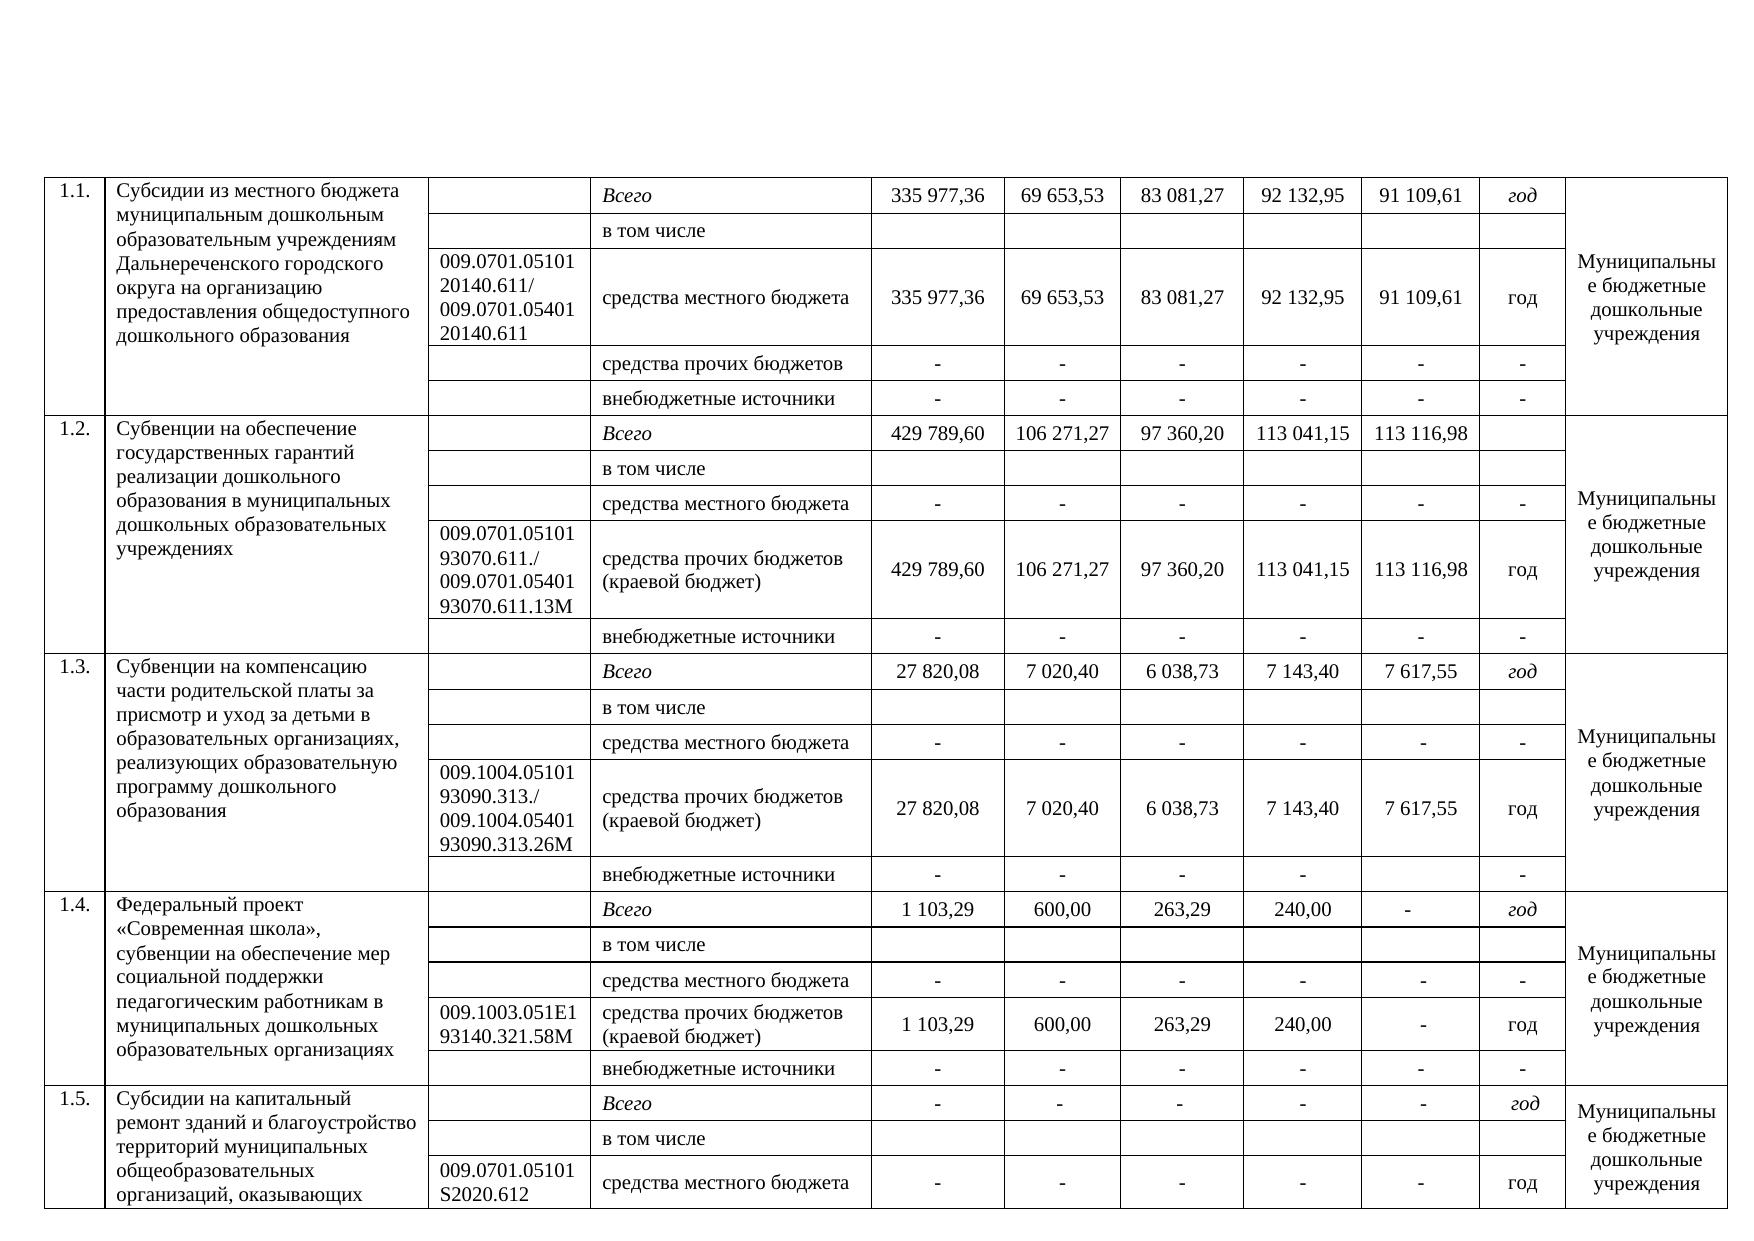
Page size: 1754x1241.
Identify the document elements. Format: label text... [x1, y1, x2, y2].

table_cell 7 617,55 [1362, 654, 1479, 689]
table_cell - [872, 346, 1004, 380]
table_cell 7 143,40 [1244, 654, 1361, 689]
table_cell [1244, 928, 1361, 961]
table_cell 27 820,08 [872, 654, 1004, 689]
table_cell - [872, 619, 1004, 653]
table_cell [872, 928, 1004, 961]
table_cell [1480, 928, 1565, 961]
table_cell средства прочих бюджетов (краевой бюджет) [591, 760, 871, 856]
table_cell 1.2. [45, 416, 104, 653]
table_cell Субвенции на компенсацию части родительской платы за присмотр и уход за детьми в образовательных организациях, реализующих образовательную программу дошкольного образования [106, 654, 428, 891]
table_cell - [1480, 381, 1565, 415]
table_cell в том числе [591, 928, 871, 961]
table_cell средства местного бюджета [591, 249, 871, 345]
table_cell - [1362, 725, 1479, 759]
table_cell [872, 214, 1004, 247]
table_cell 92 132,95 [1244, 178, 1361, 212]
table_cell - [1244, 1051, 1361, 1085]
table_cell год [1480, 1086, 1565, 1120]
table_cell год [1480, 521, 1565, 618]
table_cell в том числе [591, 214, 871, 247]
table_cell год [1480, 654, 1565, 689]
table_cell Всего [591, 892, 871, 926]
table_cell 7 617,55 [1362, 760, 1479, 856]
table_cell 7 020,40 [1005, 760, 1120, 856]
table_cell 263,29 [1121, 892, 1243, 926]
table_cell - [1121, 486, 1243, 520]
table_cell - [1005, 486, 1120, 520]
table_cell [1480, 451, 1565, 485]
table_cell [1244, 690, 1361, 724]
table_cell Субвенции на обеспечение государственных гарантий реализации дошкольного образования в муниципальных дошкольных образовательных учреждениях [106, 416, 428, 653]
table_cell 113 116,98 [1362, 416, 1479, 450]
table_cell 92 132,95 [1244, 249, 1361, 345]
table_cell [429, 892, 590, 926]
table_cell - [1480, 346, 1565, 380]
table_cell - [1005, 963, 1120, 997]
table_cell [429, 619, 590, 653]
table_cell [429, 963, 590, 997]
table_cell средства местного бюджета [591, 486, 871, 520]
table_cell - [1480, 963, 1565, 997]
table_cell Субсидии из местного бюджета муниципальным дошкольным образовательным учреждениям Дальнереченского городского округа на организацию предоставления общедоступного дошкольного образования [106, 178, 428, 415]
table_cell - [1244, 1156, 1361, 1208]
table_cell 91 109,61 [1362, 178, 1479, 212]
table_cell - [1362, 1051, 1479, 1085]
table_cell - [1121, 963, 1243, 997]
table_cell 335 977,36 [872, 249, 1004, 345]
table_cell - [872, 725, 1004, 759]
table_cell Всего [591, 416, 871, 450]
table_cell 97 360,20 [1121, 521, 1243, 618]
table_cell - [1362, 346, 1479, 380]
table_cell 263,29 [1121, 998, 1243, 1050]
table_cell в том числе [591, 451, 871, 485]
table_cell [429, 725, 590, 759]
table_cell [872, 1121, 1004, 1155]
table_cell год [1480, 249, 1565, 345]
table_cell 240,00 [1244, 892, 1361, 926]
table_cell Всего [591, 1086, 871, 1120]
table_cell [429, 1086, 590, 1120]
table_cell [1121, 451, 1243, 485]
table_cell [429, 1051, 590, 1085]
table_cell - [872, 1086, 1004, 1120]
table_cell [1244, 214, 1361, 247]
table_cell - [1121, 1051, 1243, 1085]
table_cell - [1362, 619, 1479, 653]
table_cell - [1244, 1086, 1361, 1120]
table_cell 6 038,73 [1121, 760, 1243, 856]
table_cell в том числе [591, 1121, 871, 1155]
table_cell средства прочих бюджетов (краевой бюджет) [591, 521, 871, 618]
table_cell - [1362, 963, 1479, 997]
table_cell 97 360,20 [1121, 416, 1243, 450]
table_cell 240,00 [1244, 998, 1361, 1050]
table_cell 600,00 [1005, 892, 1120, 926]
table_cell [1362, 857, 1479, 891]
table_cell [1480, 214, 1565, 247]
table_cell 106 271,27 [1005, 521, 1120, 618]
table_cell год [1480, 998, 1565, 1050]
table_cell [1005, 214, 1120, 247]
table_cell [429, 1121, 590, 1155]
table_cell [429, 346, 590, 380]
table_cell - [1005, 1086, 1120, 1120]
table_cell год [1480, 1156, 1565, 1208]
table_cell 106 271,27 [1005, 416, 1120, 450]
table_cell - [1244, 381, 1361, 415]
table_cell 7 143,40 [1244, 760, 1361, 856]
table_cell - [872, 1051, 1004, 1085]
table_cell [429, 416, 590, 450]
table_cell 113 116,98 [1362, 521, 1479, 618]
table_cell - [1244, 725, 1361, 759]
table_cell 113 041,15 [1244, 416, 1361, 450]
table_cell средства местного бюджета [591, 963, 871, 997]
table_cell 009.0701.0510193070.611./ 009.0701.0540193070.611.13М [429, 521, 590, 618]
table_cell Муниципальные бюджетные дошкольные учреждения [1566, 892, 1727, 1085]
table_cell 1.4. [45, 892, 104, 1085]
table_cell Всего [591, 178, 871, 212]
table_cell - [1244, 346, 1361, 380]
table_cell - [872, 381, 1004, 415]
table_cell [429, 857, 590, 891]
table_cell [1362, 928, 1479, 961]
table_cell 600,00 [1005, 998, 1120, 1050]
table_cell [1121, 690, 1243, 724]
table_cell 429 789,60 [872, 416, 1004, 450]
table_cell 1.5. [45, 1086, 104, 1208]
table_cell - [1362, 486, 1479, 520]
table_cell - [1244, 963, 1361, 997]
table_cell [1121, 214, 1243, 247]
table_cell [1244, 451, 1361, 485]
table_cell [1005, 690, 1120, 724]
table_cell [1480, 690, 1565, 724]
table_cell - [1005, 346, 1120, 380]
table_cell - [1121, 1086, 1243, 1120]
table_cell [1121, 928, 1243, 961]
table_cell [1005, 1121, 1120, 1155]
table_cell Муниципальные бюджетные дошкольные учреждения [1566, 416, 1727, 653]
table_cell - [1244, 486, 1361, 520]
table_cell - [1480, 619, 1565, 653]
table_cell - [1362, 1156, 1479, 1208]
table_cell - [1362, 1086, 1479, 1120]
table_cell [1244, 1121, 1361, 1155]
table_cell 1.1. [45, 178, 104, 415]
table_cell - [1005, 619, 1120, 653]
table_cell [429, 654, 590, 689]
table_cell год [1480, 892, 1565, 926]
table_cell внебюджетные источники [591, 619, 871, 653]
table_cell - [872, 963, 1004, 997]
table_cell [1480, 1121, 1565, 1155]
table_cell 69 653,53 [1005, 178, 1120, 212]
table_cell 429 789,60 [872, 521, 1004, 618]
table_cell 69 653,53 [1005, 249, 1120, 345]
table_cell 1 103,29 [872, 892, 1004, 926]
table_cell 335 977,36 [872, 178, 1004, 212]
table_cell - [872, 1156, 1004, 1208]
table_cell - [1362, 381, 1479, 415]
table_cell - [1005, 1051, 1120, 1085]
table_cell [429, 928, 590, 961]
table_cell - [1005, 381, 1120, 415]
table_cell [429, 451, 590, 485]
table_cell [429, 178, 590, 212]
table_cell [1005, 928, 1120, 961]
table_cell - [1121, 1156, 1243, 1208]
table_cell 91 109,61 [1362, 249, 1479, 345]
table_cell 83 081,27 [1121, 178, 1243, 212]
table_cell внебюджетные источники [591, 381, 871, 415]
table_cell 009.0701.05101S2020.612 [429, 1156, 590, 1208]
table_cell 7 020,40 [1005, 654, 1120, 689]
table_cell - [872, 486, 1004, 520]
table_cell [1362, 1121, 1479, 1155]
table_cell 1.3. [45, 654, 104, 891]
table_cell - [1121, 725, 1243, 759]
table_cell [872, 690, 1004, 724]
table_cell [1480, 416, 1565, 450]
table_cell - [1480, 1051, 1565, 1085]
table_cell - [1121, 346, 1243, 380]
table_cell - [1244, 857, 1361, 891]
table_cell Субсидии на капитальный ремонт зданий и благоустройство территорий муниципальных общеобразовательных организаций, оказывающих услуги дошкольного образования на условиях софинансирования (программа 0026) [106, 1086, 428, 1208]
table_cell - [1121, 857, 1243, 891]
table_cell Всего [591, 654, 871, 689]
table_cell 1 103,29 [872, 998, 1004, 1050]
table_cell [872, 451, 1004, 485]
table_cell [1566, 1086, 1727, 1208]
table_cell [429, 690, 590, 724]
table_cell - [1005, 857, 1120, 891]
table_cell - [1480, 486, 1565, 520]
table_cell 113 041,15 [1244, 521, 1361, 618]
table_cell [429, 214, 590, 247]
table_cell 009.0701.0510120140.611/ 009.0701.0540120140.611 [429, 249, 590, 345]
table_cell внебюджетные источники [591, 857, 871, 891]
table_cell 6 038,73 [1121, 654, 1243, 689]
table_cell [1121, 1121, 1243, 1155]
table_cell [1005, 451, 1120, 485]
table_cell 83 081,27 [1121, 249, 1243, 345]
table_cell - [1121, 619, 1243, 653]
table_cell внебюджетные источники [591, 1051, 871, 1085]
table_cell [1362, 214, 1479, 247]
table_cell средства прочих бюджетов (краевой бюджет) [591, 998, 871, 1050]
table_cell год [1480, 760, 1565, 856]
table_cell - [1480, 725, 1565, 759]
table_cell - [1005, 725, 1120, 759]
table_cell - [1244, 619, 1361, 653]
table_cell в том числе [591, 690, 871, 724]
table_cell Федеральный проект «Современная школа», субвенции на обеспечение мер социальной поддержки педагогическим работникам в муниципальных дошкольных образовательных организациях [106, 892, 428, 1085]
table_cell [1362, 690, 1479, 724]
table_cell - [1362, 892, 1479, 926]
table_cell 009.1003.051Е193140.321.58М [429, 998, 590, 1050]
table_cell 27 820,08 [872, 760, 1004, 856]
table_cell - [1480, 857, 1565, 891]
table_cell средства местного бюджета [591, 1156, 871, 1208]
table_cell год [1480, 178, 1565, 212]
table_cell [429, 486, 590, 520]
table_cell 009.1004.0510193090.313./ 009.1004.0540193090.313.26М [429, 760, 590, 856]
table_cell [1362, 451, 1479, 485]
table_cell [429, 381, 590, 415]
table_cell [1566, 178, 1727, 415]
table_cell - [1005, 1156, 1120, 1208]
table_cell средства местного бюджета [591, 725, 871, 759]
table_cell - [872, 857, 1004, 891]
table_cell средства прочих бюджетов [591, 346, 871, 380]
table_cell - [1121, 381, 1243, 415]
table_cell Муниципальные бюджетные дошкольные учреждения [1566, 654, 1727, 891]
table_cell - [1362, 998, 1479, 1050]
